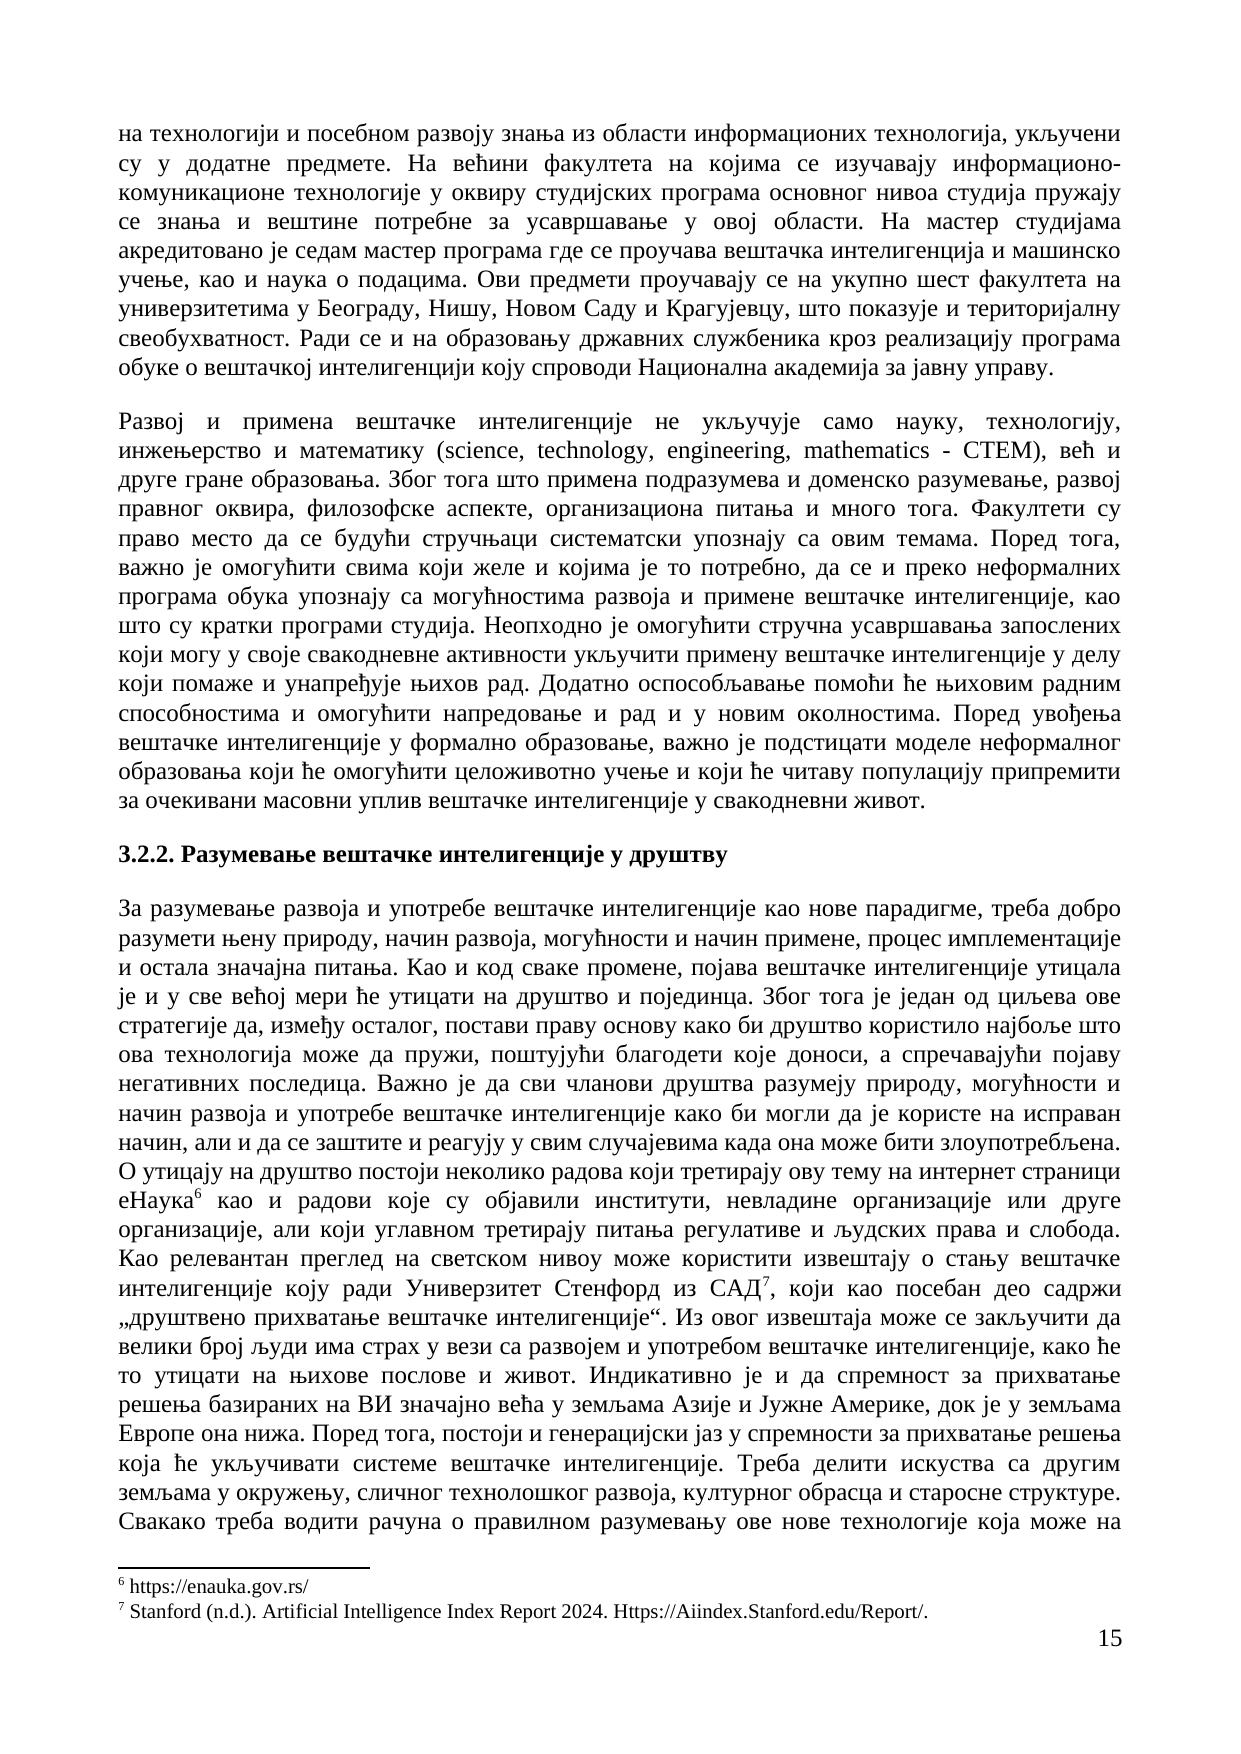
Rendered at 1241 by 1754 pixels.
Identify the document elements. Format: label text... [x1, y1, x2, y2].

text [118, 118, 1122, 381]
subtitle 3.2.2. Разумевање вештачке интелигенције у друштву [118, 839, 1122, 868]
text Развој и примена вештачке интелигенције не укључује само науку, технологију, инжењерство и математику (science, technology, engineering, mathematics - СТЕМ), већ и друге гране образовања. Због тога што примена подразумева и доменско разумевање, развој правног оквира, филозофске аспекте, организациона питања и много тога. Факултети су право место да се будући стручњаци систематски упознају са овим темама. Поред тога, важно је омогућити свима који желе и којима је то потребно, да се и преко неформалних програма обука упознају са могућностима развоја и примене вештачке интелигенције, као што су кратки програми студија. Неопходно је омогућити стручна усавршавања запослених који могу у своје свакодневне активности укључити примену вештачке интелигенције у делу који помаже и унапређује њихов рад. Додатно оспособљавање помоћи ће њиховим радним способностима и омогућити напредовање и рад и у новим околностима. Поред увођења вештачке интелигенције у формално образовање, важно је подстицати моделе неформалног образовања који ће омогућити целоживотно учење и који ће читаву популацију припремити за очекивани масовни уплив вештачке интелигенције у свакодневни живот. [118, 406, 1122, 814]
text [118, 893, 1122, 1535]
